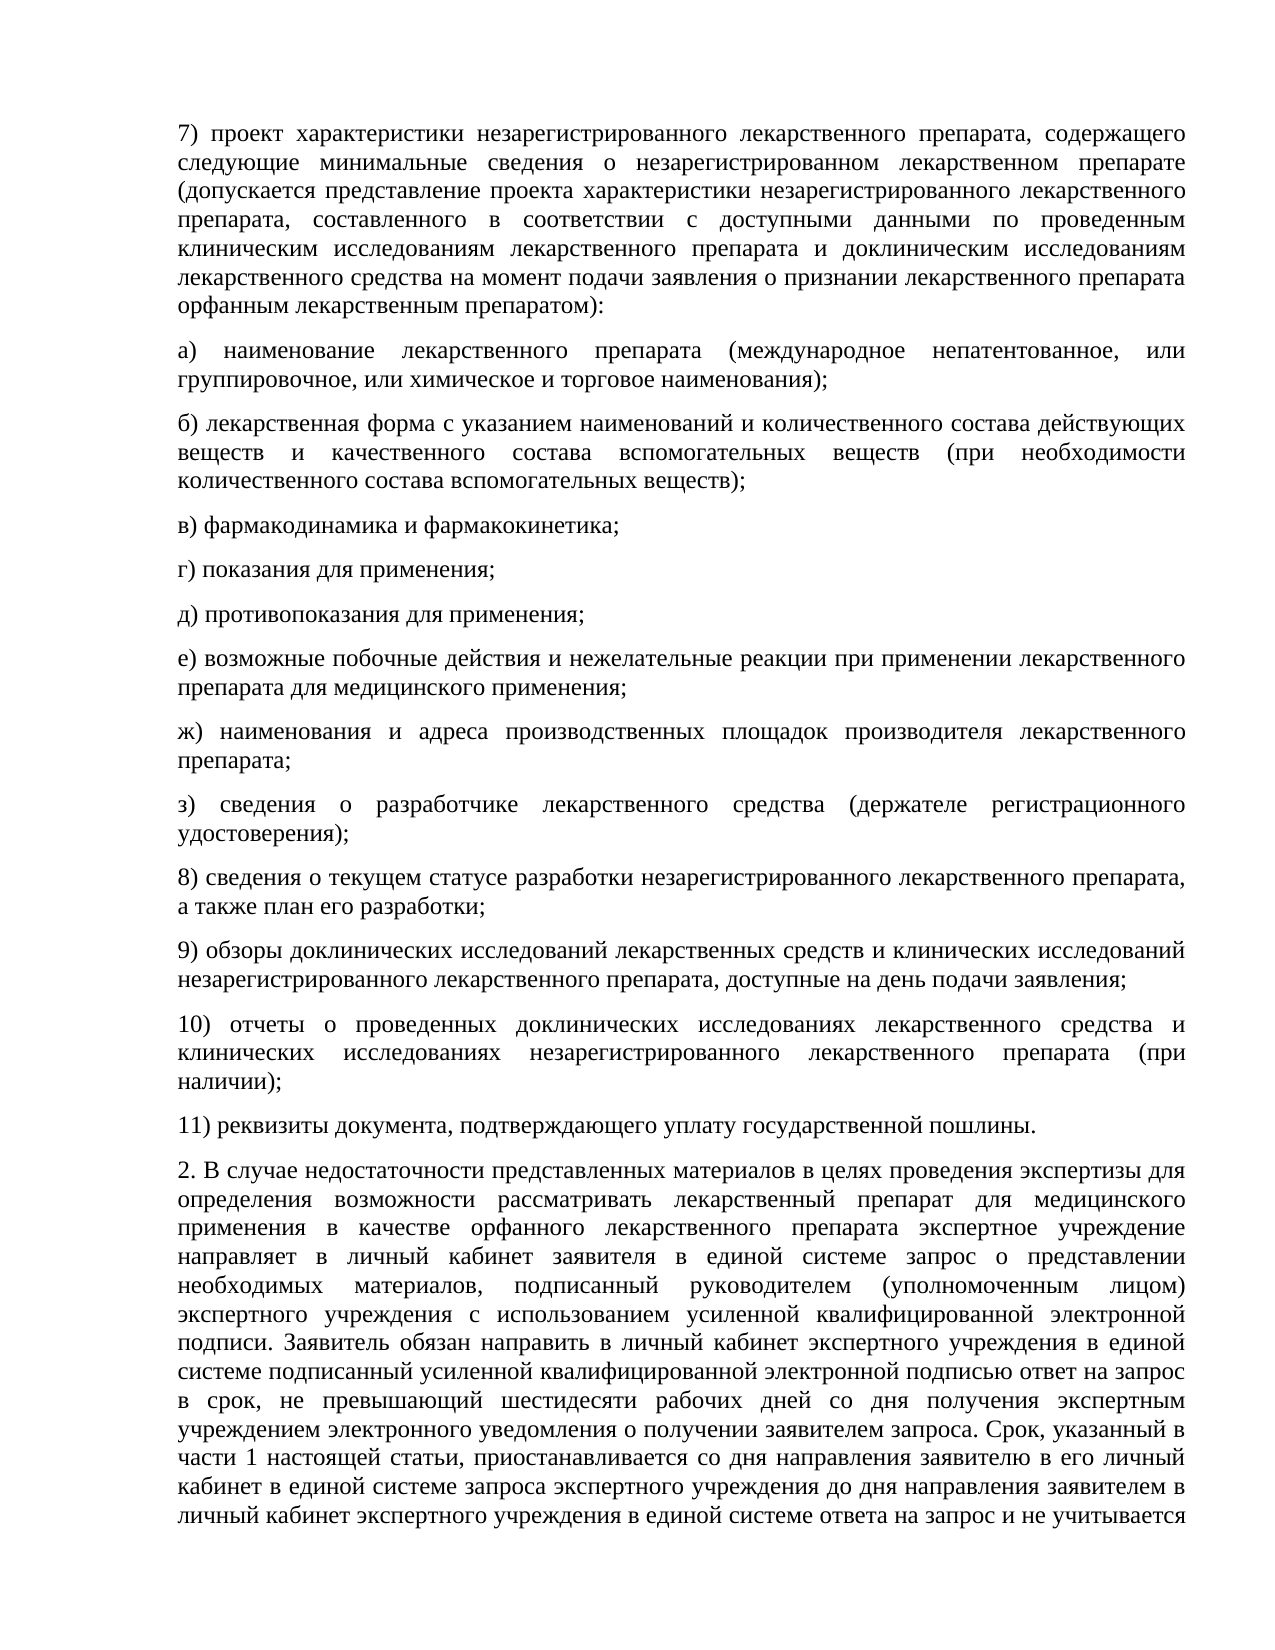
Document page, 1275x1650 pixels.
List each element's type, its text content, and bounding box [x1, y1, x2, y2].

text з) сведения о разработчике лекарственного средства (держателе регистрационного удостоверения); [177, 789, 1186, 847]
text 9) обзоры доклинических исследований лекарственных средств и клинических исследований незарегистрированного лекарственного препарата, доступные на день подачи заявления; [177, 936, 1186, 993]
text а) наименование лекарственного препарата (международное непатентованное, или группировочное, или химическое и торговое наименования); [177, 335, 1186, 392]
text в) фармакодинамика и фармакокинетика; [177, 510, 1186, 539]
text 10) отчеты о проведенных доклинических исследованиях лекарственного средства и клинических исследованиях незарегистрированного лекарственного препарата (при наличии); [177, 1009, 1186, 1095]
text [177, 1155, 1186, 1529]
text ж) наименования и адреса производственных площадок производителя лекарственного препарата; [177, 716, 1186, 774]
text г) показания для применения; [177, 554, 1186, 583]
text б) лекарственная форма с указанием наименований и количественного состава действующих веществ и качественного состава вспомогательных веществ (при необходимости количественного состава вспомогательных веществ); [177, 408, 1186, 494]
text 7) проект характеристики незарегистрированного лекарственного препарата, содержащего следующие минимальные сведения о незарегистрированном лекарственном препарате (допускается представление проекта характеристики незарегистрированного лекарственного препарата, составленного в соответствии с доступными данными по проведенным клиническим исследованиям лекарственного препарата и доклиническим исследованиям лекарственного средства на момент подачи заявления о признании лекарственного препарата орфанным лекарственным препаратом): [177, 118, 1186, 319]
text д) противопоказания для применения; [177, 599, 1186, 627]
text 8) сведения о текущем статусе разработки незарегистрированного лекарственного препарата, а также план его разработки; [177, 862, 1186, 920]
text 11) реквизиты документа, подтверждающего уплату государственной пошлины. [177, 1111, 1186, 1139]
text е) возможные побочные действия и нежелательные реакции при применении лекарственного препарата для медицинского применения; [177, 643, 1186, 701]
